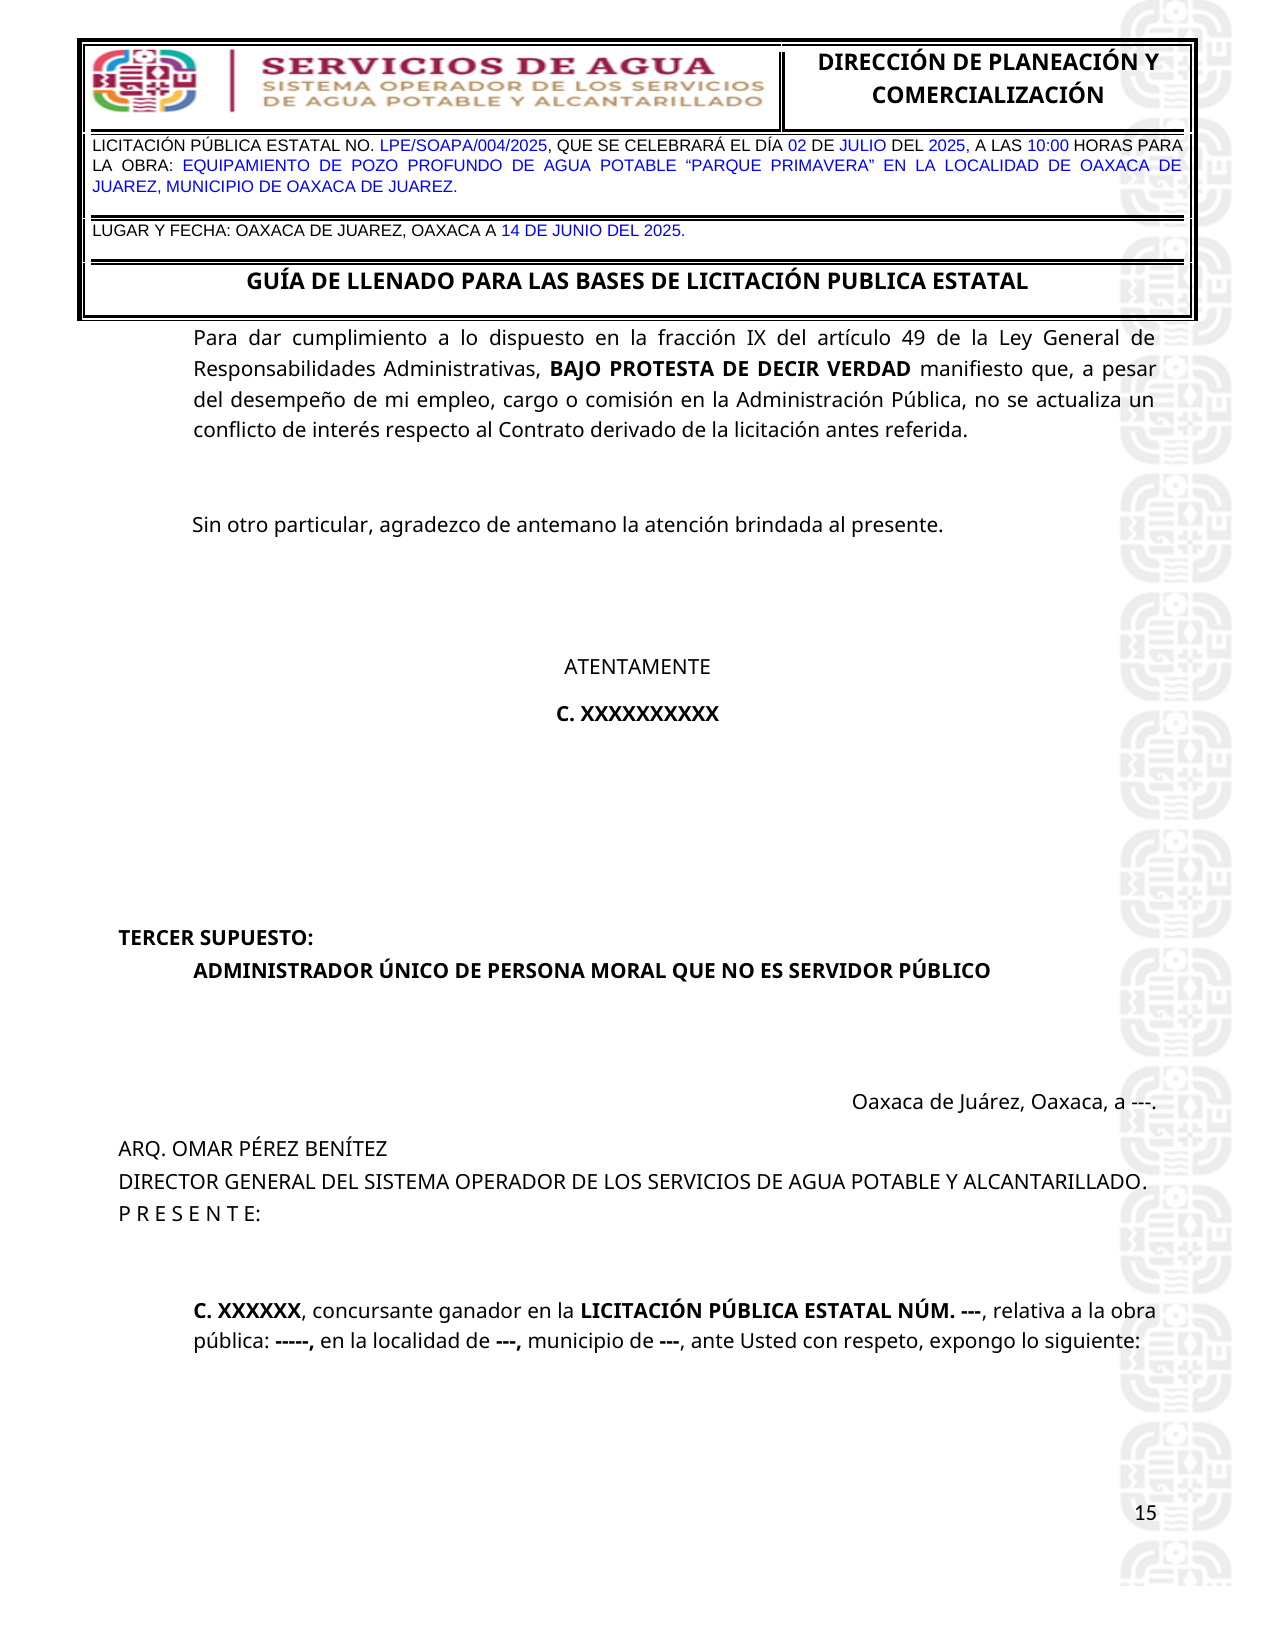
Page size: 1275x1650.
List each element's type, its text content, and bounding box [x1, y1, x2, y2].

text Sin otro particular, agradezco de antemano la atención brindada al presente. [118, 510, 1157, 538]
text ATENTAMENTE [118, 652, 1157, 680]
text TERCER SUPUESTO: [118, 923, 1167, 952]
text P R E S E N T E: [118, 1199, 1167, 1228]
text Para dar cumplimiento a lo dispuesto en la fracción IX del artículo 49 de la Ley General de Responsabilidades Administrativas, BAJO PROTESTA DE DECIR VERDAD manifiesto que, a pesar del desempeño de mi empleo, cargo o comisión en la Administración Pública, no se actualiza un conflicto de interés respecto al Contrato derivado de la licitación antes referida. [193, 265, 1157, 315]
picture [1106, 56, 1114, 67]
text Para dar cumplimiento a lo dispuesto en la fracción IX del artículo 49 de la Ley General de Responsabilidades Administrativas, BAJO PROTESTA DE DECIR VERDAD manifiesto que, a pesar del desempeño de mi empleo, cargo o comisión en la Administración Pública, no se actualiza un conflicto de interés respecto al Contrato derivado de la licitación antes referida. [193, 154, 1157, 215]
picture [1105, 0, 1235, 1586]
text Para dar cumplimiento a lo dispuesto en la fracción IX del artículo 49 de la Ley General de Responsabilidades Administrativas, BAJO PROTESTA DE DECIR VERDAD manifiesto que, a pesar del desempeño de mi empleo, cargo o comisión en la Administración Pública, no se actualiza un conflicto de interés respecto al Contrato derivado de la licitación antes referida. [193, 321, 1157, 444]
text C. XXXXXX, concursante ganador en la LICITACIÓN PÚBLICA ESTATAL NÚM. ---, relativa a la obra pública: -----, en la localidad de ---, municipio de ---, ante Usted con respeto, expongo lo siguiente: [193, 1296, 1157, 1355]
picture [1105, 42, 1194, 320]
text C. XXXXXXXXXX [118, 699, 1157, 727]
text Para dar cumplimiento a lo dispuesto en la fracción IX del artículo 49 de la Ley General de Responsabilidades Administrativas, BAJO PROTESTA DE DECIR VERDAD manifiesto que, a pesar del desempeño de mi empleo, cargo o comisión en la Administración Pública, no se actualiza un conflicto de interés respecto al Contrato derivado de la licitación antes referida. [193, 221, 1157, 259]
text ADMINISTRADOR ÚNICO DE PERSONA MORAL QUE NO ES SERVIDOR PÚBLICO [193, 956, 1167, 984]
picture [88, 46, 773, 123]
text DIRECTOR GENERAL DEL SISTEMA OPERADOR DE LOS SERVICIOS DE AGUA POTABLE Y ALCANTARILLADO. [118, 1167, 1167, 1195]
text ARQ. OMAR PÉREZ BENÍTEZ [118, 1134, 1167, 1163]
text Oaxaca de Juárez, Oaxaca, a ---. [118, 1087, 1157, 1115]
